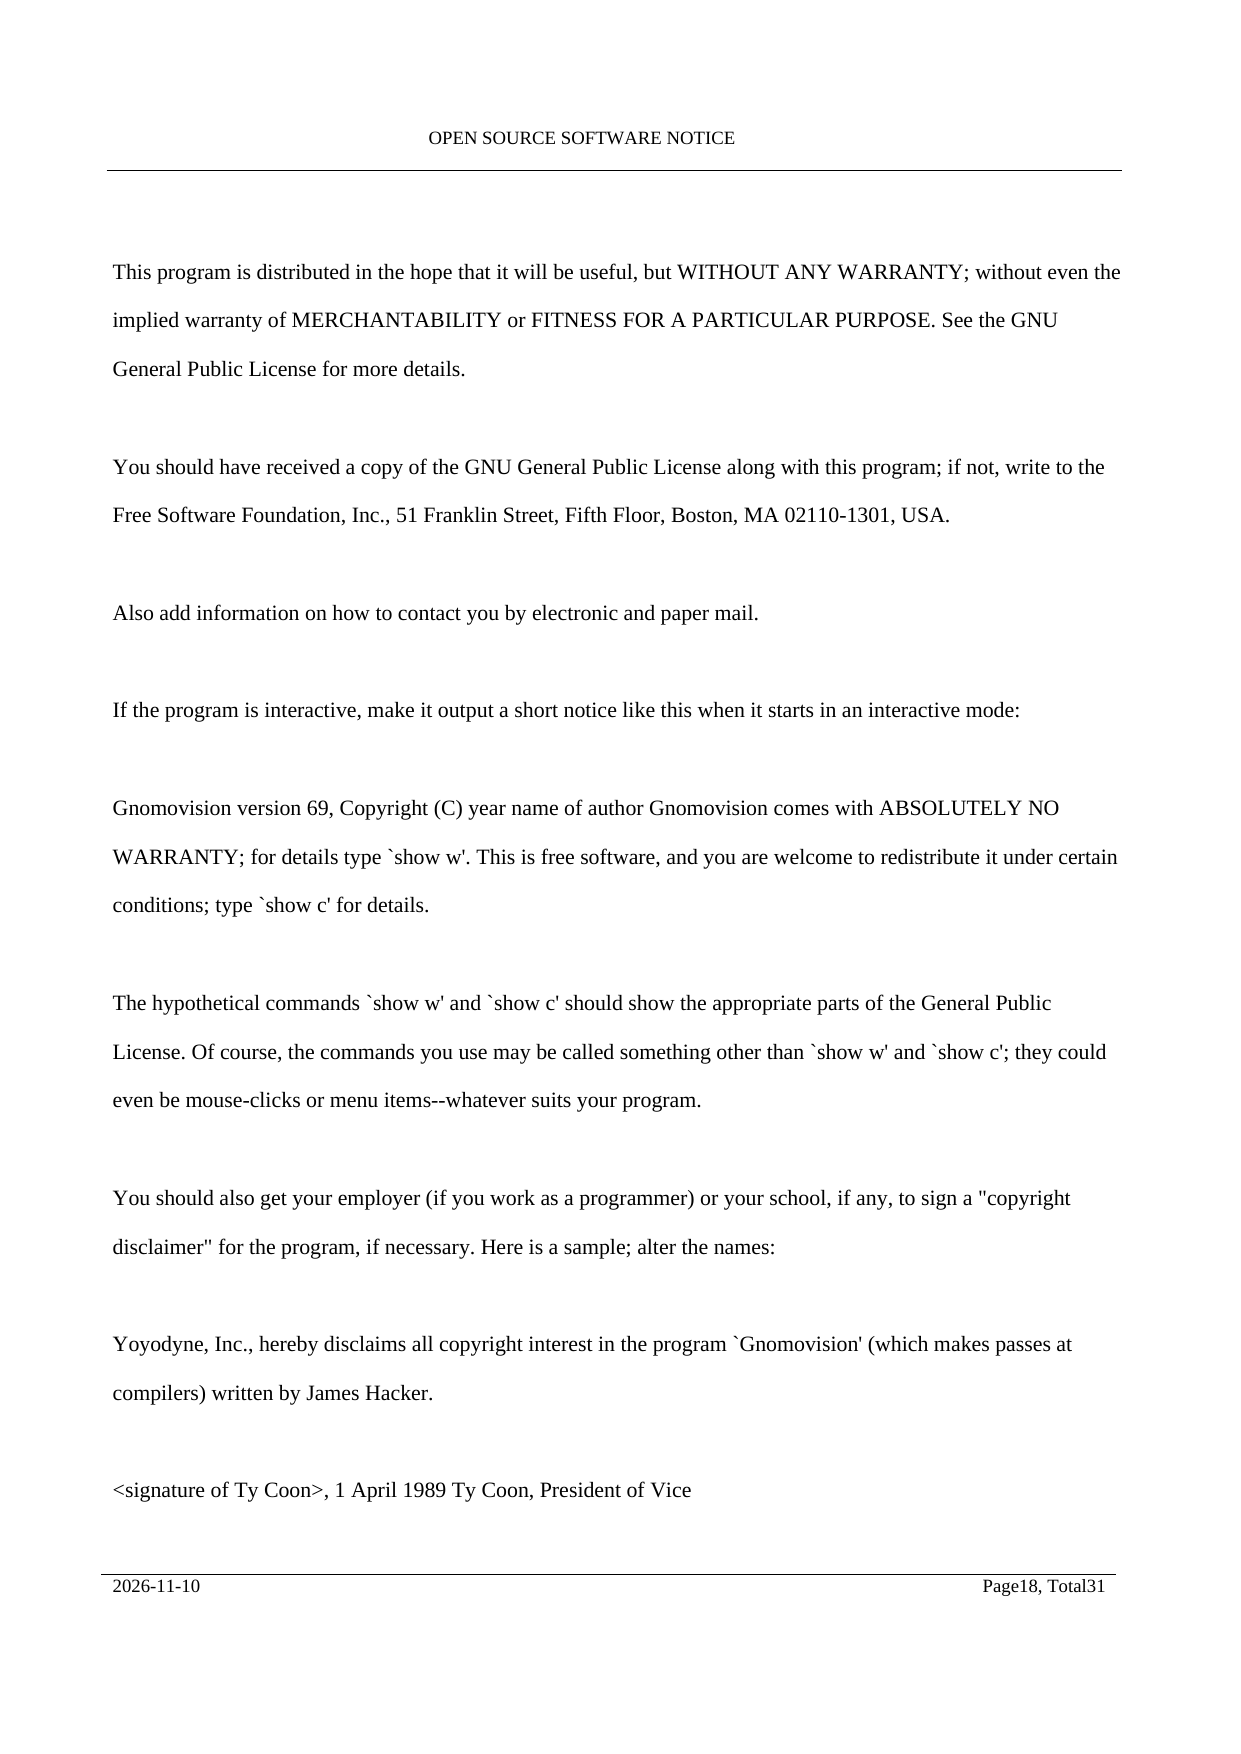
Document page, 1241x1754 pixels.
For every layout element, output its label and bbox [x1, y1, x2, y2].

text [112, 206, 1128, 1506]
